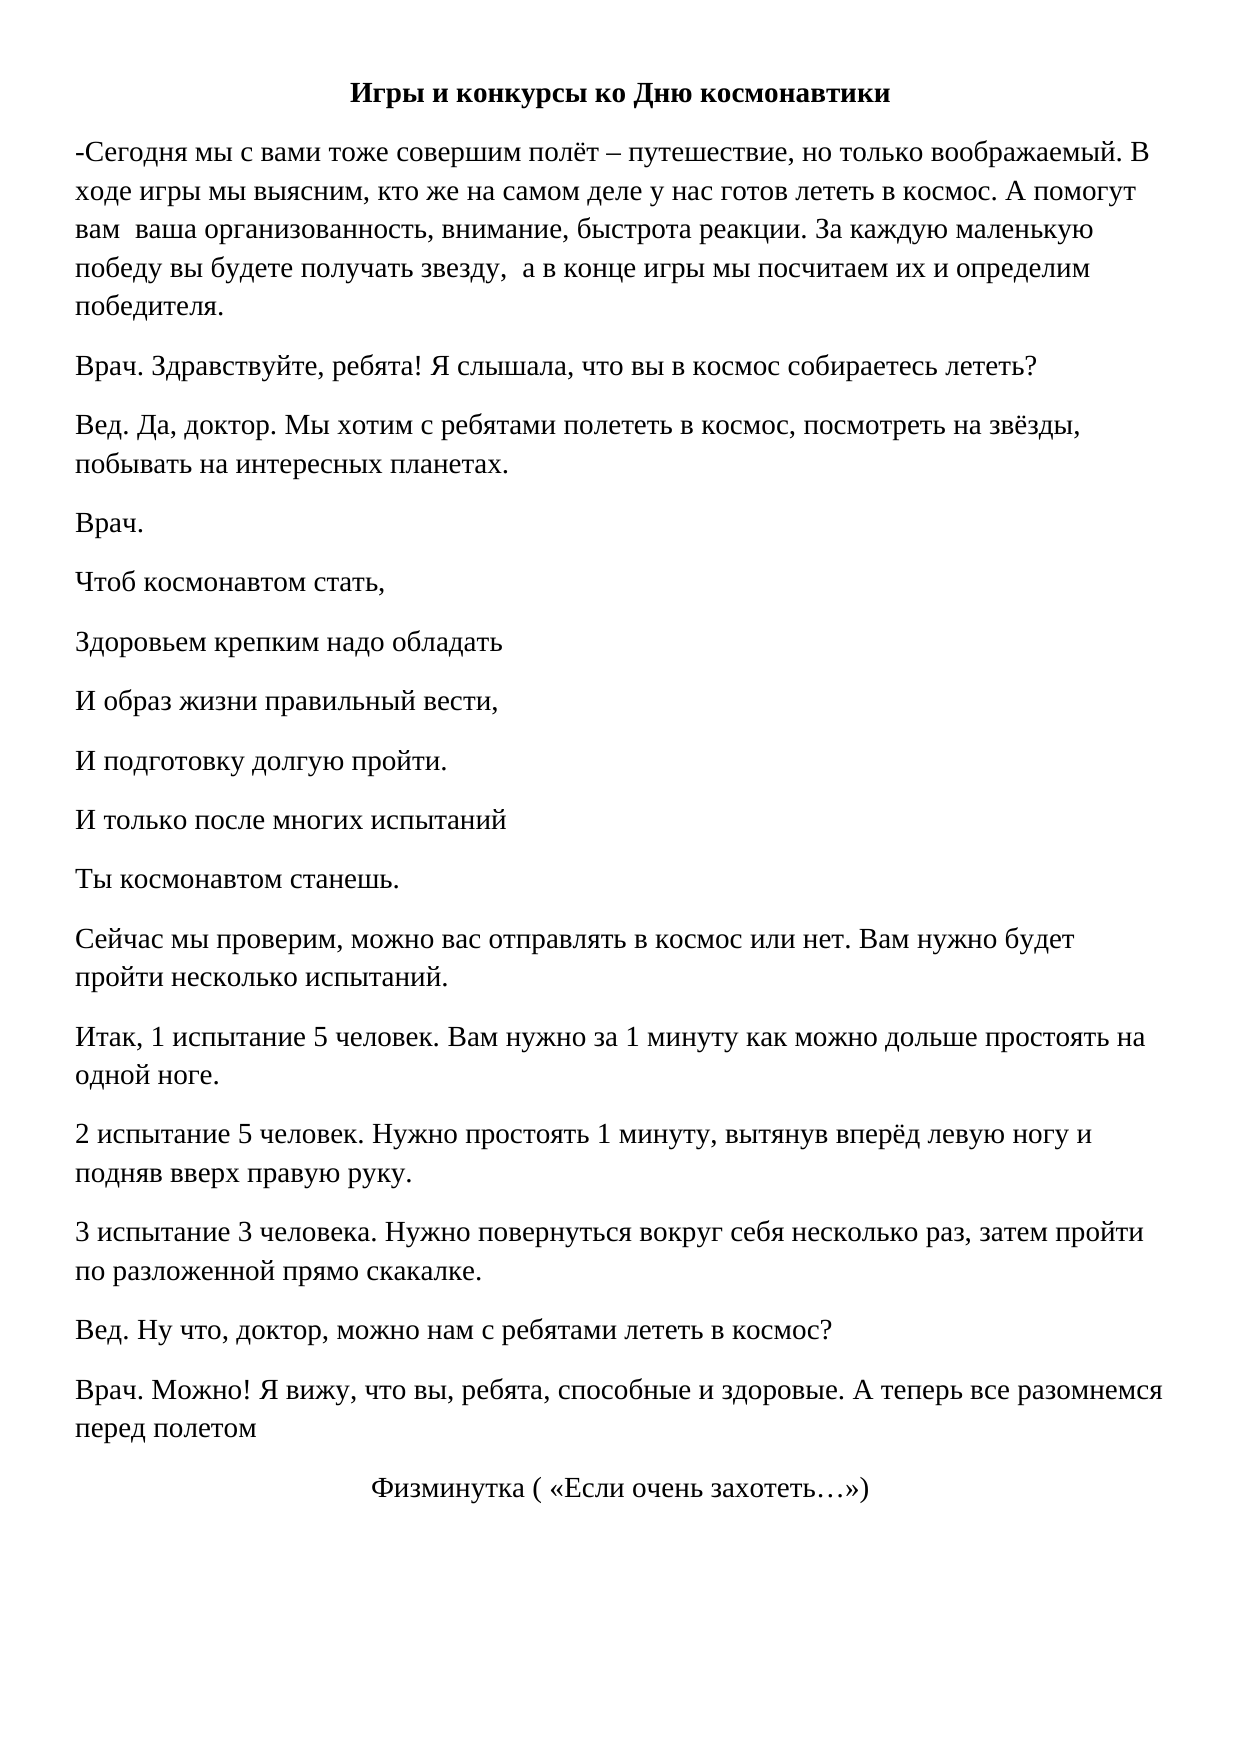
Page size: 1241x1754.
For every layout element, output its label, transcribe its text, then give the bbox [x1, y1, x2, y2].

text Игры и конкурсы ко Дню космонавтики [75, 75, 1165, 108]
text И подготовку долгую пройти. [75, 743, 1165, 776]
text Физминутка ( «Если очень захотеть…») [75, 1470, 1165, 1503]
text Врач. [75, 505, 1165, 539]
text 2 испытание 5 человек. Нужно простоять 1 минуту, вытянув вперёд левую ногу и подняв вверх правую руку. [75, 1117, 1165, 1189]
text И только после многих испытаний [75, 802, 1165, 836]
text Вед. Ну что, доктор, можно нам с ребятами лететь в космос? [75, 1312, 1165, 1346]
text -Сегодня мы с вами тоже совершим полёт – путешествие, но только воображаемый. В ходе игры мы выясним, кто же на самом деле у нас готов лететь в космос. А помогут вам ваша организованность, внимание, быстрота реакции. За каждую маленькую победу вы будете получать звезду, а в конце игры мы посчитаем их и определим победителя. [75, 134, 1165, 322]
text Врач. Можно! Я вижу, что вы, ребята, способные и здоровые. А теперь все разомнемся перед полетом [75, 1372, 1165, 1444]
text Чтоб космонавтом стать, [75, 564, 1165, 598]
text Вед. Да, доктор. Мы хотим с ребятами полететь в космос, посмотреть на звёзды, побывать на интересных планетах. [75, 407, 1165, 479]
text Сейчас мы проверим, можно вас отправлять в космос или нет. Вам нужно будет пройти несколько испытаний. [75, 921, 1165, 993]
text Врач. Здравствуйте, ребята! Я слышала, что вы в космос собираетесь лететь? [75, 348, 1165, 381]
text Ты космонавтом станешь. [75, 861, 1165, 895]
text Итак, 1 испытание 5 человек. Вам нужно за 1 минуту как можно дольше простоять на одной ноге. [75, 1019, 1165, 1091]
text И образ жизни правильный вести, [75, 683, 1165, 717]
text Здоровьем крепким надо обладать [75, 624, 1165, 657]
text 3 испытание 3 человека. Нужно повернуться вокруг себя несколько раз, затем пройти по разложенной прямо скакалке. [75, 1214, 1165, 1287]
